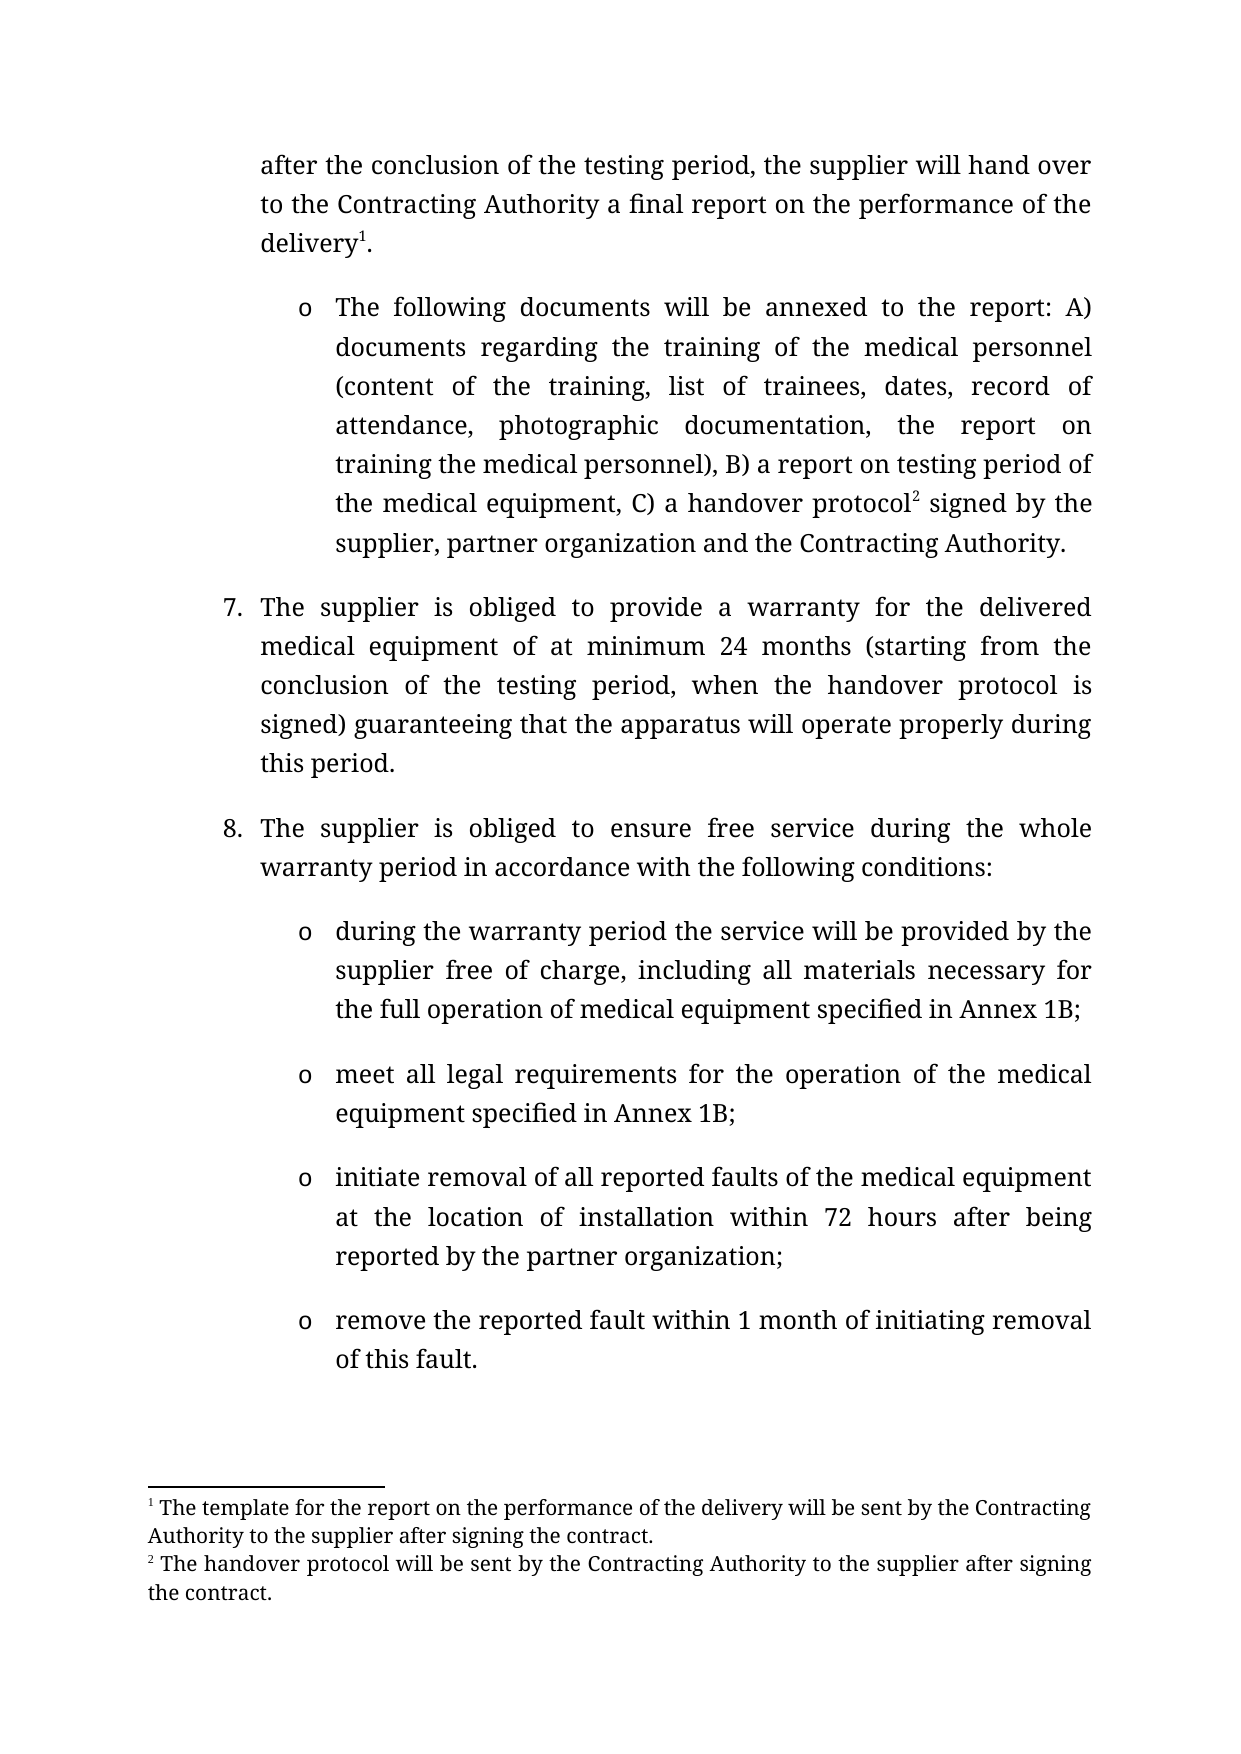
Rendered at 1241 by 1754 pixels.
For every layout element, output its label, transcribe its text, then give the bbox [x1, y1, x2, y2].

list The supplier is obliged to ensure free service during the whole warranty period in accordance with the following conditions: [223, 810, 1093, 883]
list meet all legal requirements for the operation of the medical equipment specified in Annex 1B; [298, 1056, 1093, 1130]
list initiate removal of all reported faults of the medical equipment at the location of installation within 72 hours after being reported by the partner organization; [298, 1160, 1093, 1272]
list The supplier is obliged to provide a warranty for the delivered medical equipment of at minimum 24 months (starting from the conclusion of the testing period, when the handover protocol is signed) guaranteeing that the apparatus will operate properly during this period. [223, 589, 1093, 780]
list remove the reported fault within 1 month of initiating removal of this fault. [298, 1303, 1093, 1376]
list The following documents will be annexed to the report: A) documents regarding the training of the medical personnel (content of the training, list of trainees, dates, record of attendance, photographic documentation, the report on training the medical personnel), B) a report on testing period of the medical equipment, C) a handover protocol signed by the supplier, partner organization and the Contracting Authority. [298, 290, 1093, 559]
list during the warranty period the service will be provided by the supplier free of charge, including all materials necessary for the full operation of medical equipment specified in Annex 1B; [298, 914, 1093, 1026]
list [223, 148, 1093, 260]
